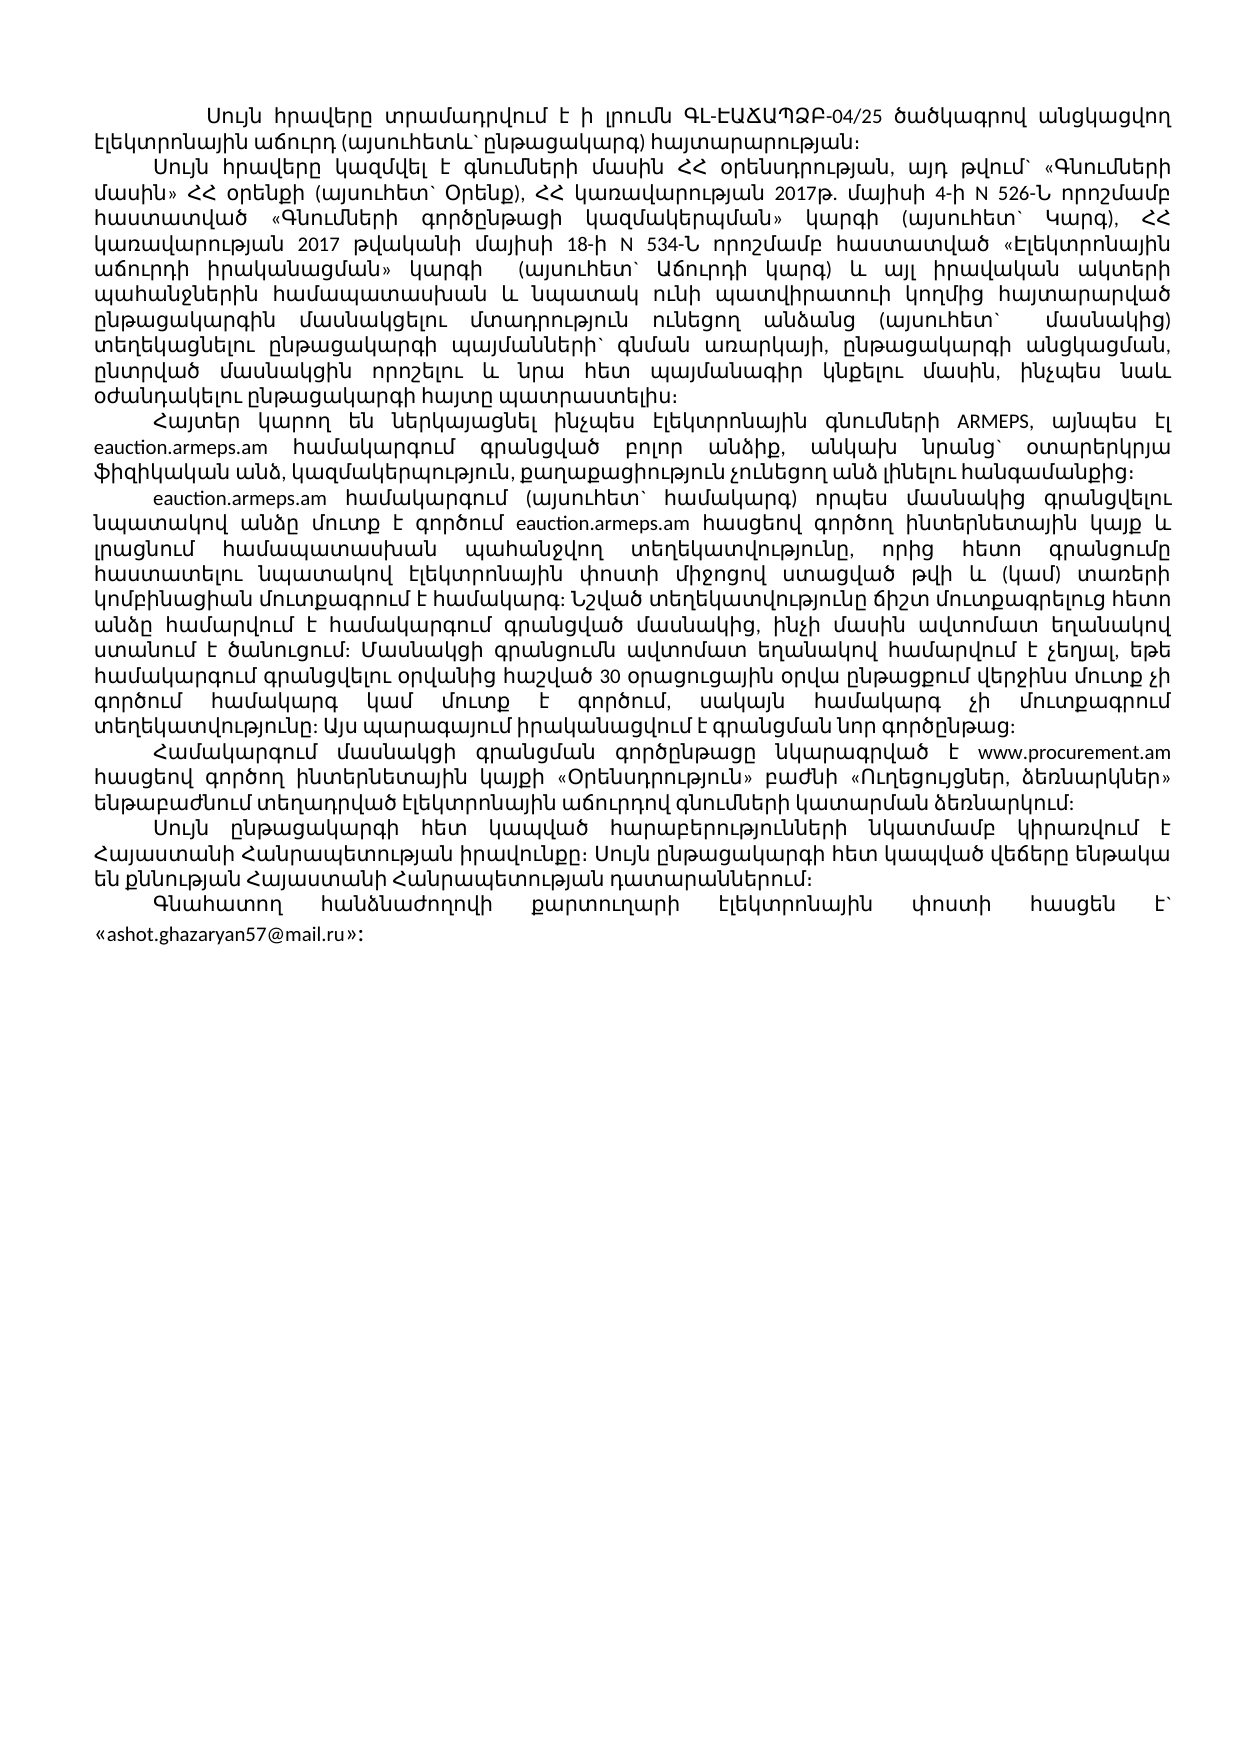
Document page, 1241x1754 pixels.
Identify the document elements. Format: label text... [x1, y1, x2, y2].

text Սույն հրավերը կազմվել է գնումների մասին ՀՀ օրենսդրության, այդ թվում` «Գնումների մասին» ՀՀ օրենքի (այսուհետ` Օրենք), ՀՀ կառավարության 2017թ. մայիսի 4-ի N 526-Ն որոշմամբ հաստատված «Գնումների գործընթացի կազմակերպման» կարգի (այսուհետ` Կարգ), ՀՀ կառավարության 2017 թվականի մայիսի 18-ի N 534-Ն որոշմամբ հաստատված «Էլեկտրոնային աճուրդի իրականացման» կարգի (այսուհետ` Աճուրդի կարգ) և այլ իրավական ակտերի պահանջներին համապատասխան և նպատակ ունի պատվիրատուի կողմից հայտարարված ընթացակարգին մասնակցելու մտադրություն ունեցող անձանց (այսուհետ` մասնակից) տեղեկացնելու ընթացակարգի պայմանների` գնման առարկայի, ընթացակարգի անցկացման, ընտրված մասնակցին որոշելու և նրա հետ պայմանագիր կնքելու մասին, ինչպես նաև օժանդակելու ընթացակարգի հայտը պատրաստելիս։ [94, 154, 1171, 409]
text Համակարգում մասնակցի գրանցման գործընթացը նկարագրված է www.procurement.am հասցեով գործող ինտերնետային կայքի «Օրենսդրություն» բաժնի «Ուղեցույցներ, ձեռնարկներ» ենթաբաժնում տեղադրված էլեկտրոնային աճուրդով գնումների կատարման ձեռնարկում: [94, 739, 1171, 815]
text Սույն ընթացակարգի հետ կապված հարաբերությունների նկատմամբ կիրառվում է Հայաստանի Հանրապետության իրավունքը։ Սույն ընթացակարգի հետ կապված վեճերը ենթակա են քննության Հայաստանի Հանրապետության դատարաններում։ [94, 815, 1171, 892]
text Հայտեր կարող են ներկայացնել ինչպես էլեկտրոնային գնումների ARMEPS, այնպես էլ eauction.armeps.am համակարգում գրանցված բոլոր անձիք, անկախ նրանց` օտարերկրյա ֆիզիկական անձ, կազմակերպություն, քաղաքացիություն չունեցող անձ լինելու հանգամանքից։ [94, 409, 1171, 485]
text Գնահատող հանձնաժողովի քարտուղարի էլեկտրոնային փոստի հասցեն է` «ashot.ghazaryan57@mail.ru»: [94, 892, 1171, 948]
text eauction.armeps.am համակարգում (այսուհետ` համակարգ) որպես մասնակից գրանցվելու նպատակով անձը մուտք է գործում eauction.armeps.am հասցեով գործող ինտերնետային կայք և լրացնում համապատասխան պահանջվող տեղեկատվությունը, որից հետո գրանցումը հաստատելու նպատակով էլեկտրոնային փոստի միջոցով ստացված թվի և (կամ) տառերի կոմբինացիան մուտքագրում է համակարգ: Նշված տեղեկատվությունը ճիշտ մուտքագրելուց հետո անձը համարվում է համակարգում գրանցված մասնակից, ինչի մասին ավտոմատ եղանակով ստանում է ծանուցում: Մասնակցի գրանցումն ավտոմատ եղանակով համարվում է չեղյալ, եթե համակարգում գրանցվելու օրվանից հաշված 30 օրացուցային օրվա ընթացքում վերջինս մուտք չի գործում համակարգ կամ մուտք է գործում, սակայն համակարգ չի մուտքագրում տեղեկատվությունը: Այս պարագայում իրականացվում է գրանցման նոր գործընթաց: [94, 485, 1171, 739]
text Սույն հրավերը տրամադրվում է ի լրումն ԳԼ-ԷԱՃԱՊՁԲ-04/25 ծածկագրով անցկացվող էլեկտրոնային աճուրդ (այսուհետև` ընթացակարգ) հայտարարության։ [94, 104, 1171, 154]
